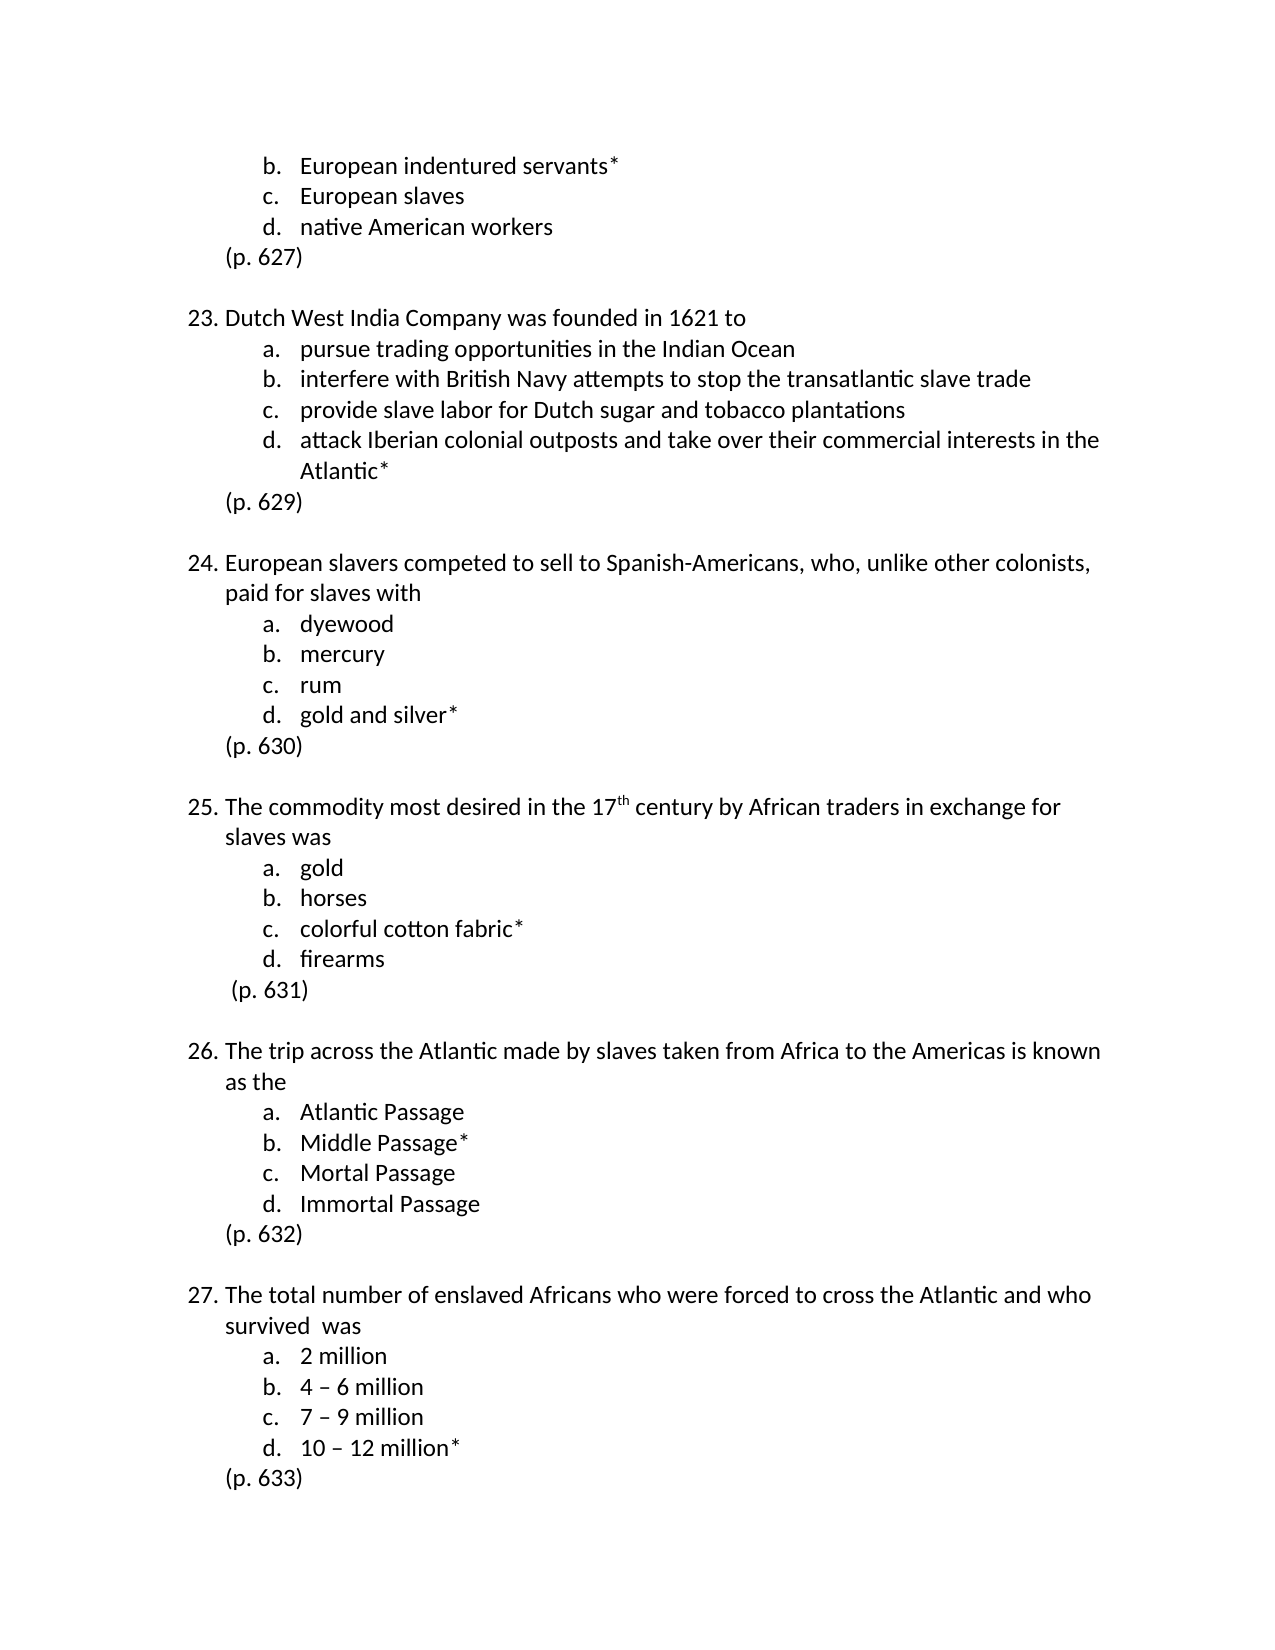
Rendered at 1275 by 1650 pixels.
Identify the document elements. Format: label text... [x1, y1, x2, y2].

text (p. 631) [225, 974, 1125, 1004]
list provide slave labor for Dutch sugar and tobacco plantations [262, 394, 1125, 425]
list firearms [262, 943, 1125, 974]
list Mortal Passage [262, 1157, 1125, 1188]
list interfere with British Navy attempts to stop the transatlantic slave trade [262, 364, 1125, 394]
list native American workers [262, 211, 1125, 242]
list The trip across the Atlantic made by slaves taken from Africa to the Americas is known as the [187, 1035, 1125, 1096]
list European slaves [262, 181, 1125, 211]
list colorful cotton fabric* [262, 913, 1125, 943]
list 2 million [262, 1340, 1125, 1371]
list The commodity most desired in the 17th century by African traders in exchange for slaves was [187, 791, 1125, 852]
list 10 – 12 million* [262, 1432, 1125, 1462]
list Immortal Passage [262, 1188, 1125, 1218]
list attack Iberian colonial outposts and take over their commercial interests in the Atlantic* [262, 425, 1125, 486]
list gold [262, 852, 1125, 882]
list 4 – 6 million [262, 1371, 1125, 1401]
text (p. 633) [225, 1462, 1125, 1493]
list dyewood [262, 608, 1125, 638]
list gold and silver* [262, 699, 1125, 730]
list 7 – 9 million [262, 1401, 1125, 1432]
text (p. 629) [225, 486, 1125, 516]
list European indentured servants* [262, 150, 1125, 181]
list mercury [262, 638, 1125, 669]
text (p. 632) [225, 1218, 1125, 1249]
list rum [262, 669, 1125, 699]
list pursue trading opportunities in the Indian Ocean [262, 333, 1125, 364]
list European slavers competed to sell to Spanish-Americans, who, unlike other colonists, paid for slaves with [187, 547, 1125, 608]
list Atlantic Passage [262, 1096, 1125, 1127]
list Dutch West India Company was founded in 1621 to [187, 303, 1125, 333]
list horses [262, 882, 1125, 913]
list Middle Passage* [262, 1127, 1125, 1157]
text (p. 627) [225, 242, 1125, 272]
text (p. 630) [225, 730, 1125, 760]
list The total number of enslaved Africans who were forced to cross the Atlantic and who survived was [187, 1279, 1125, 1340]
